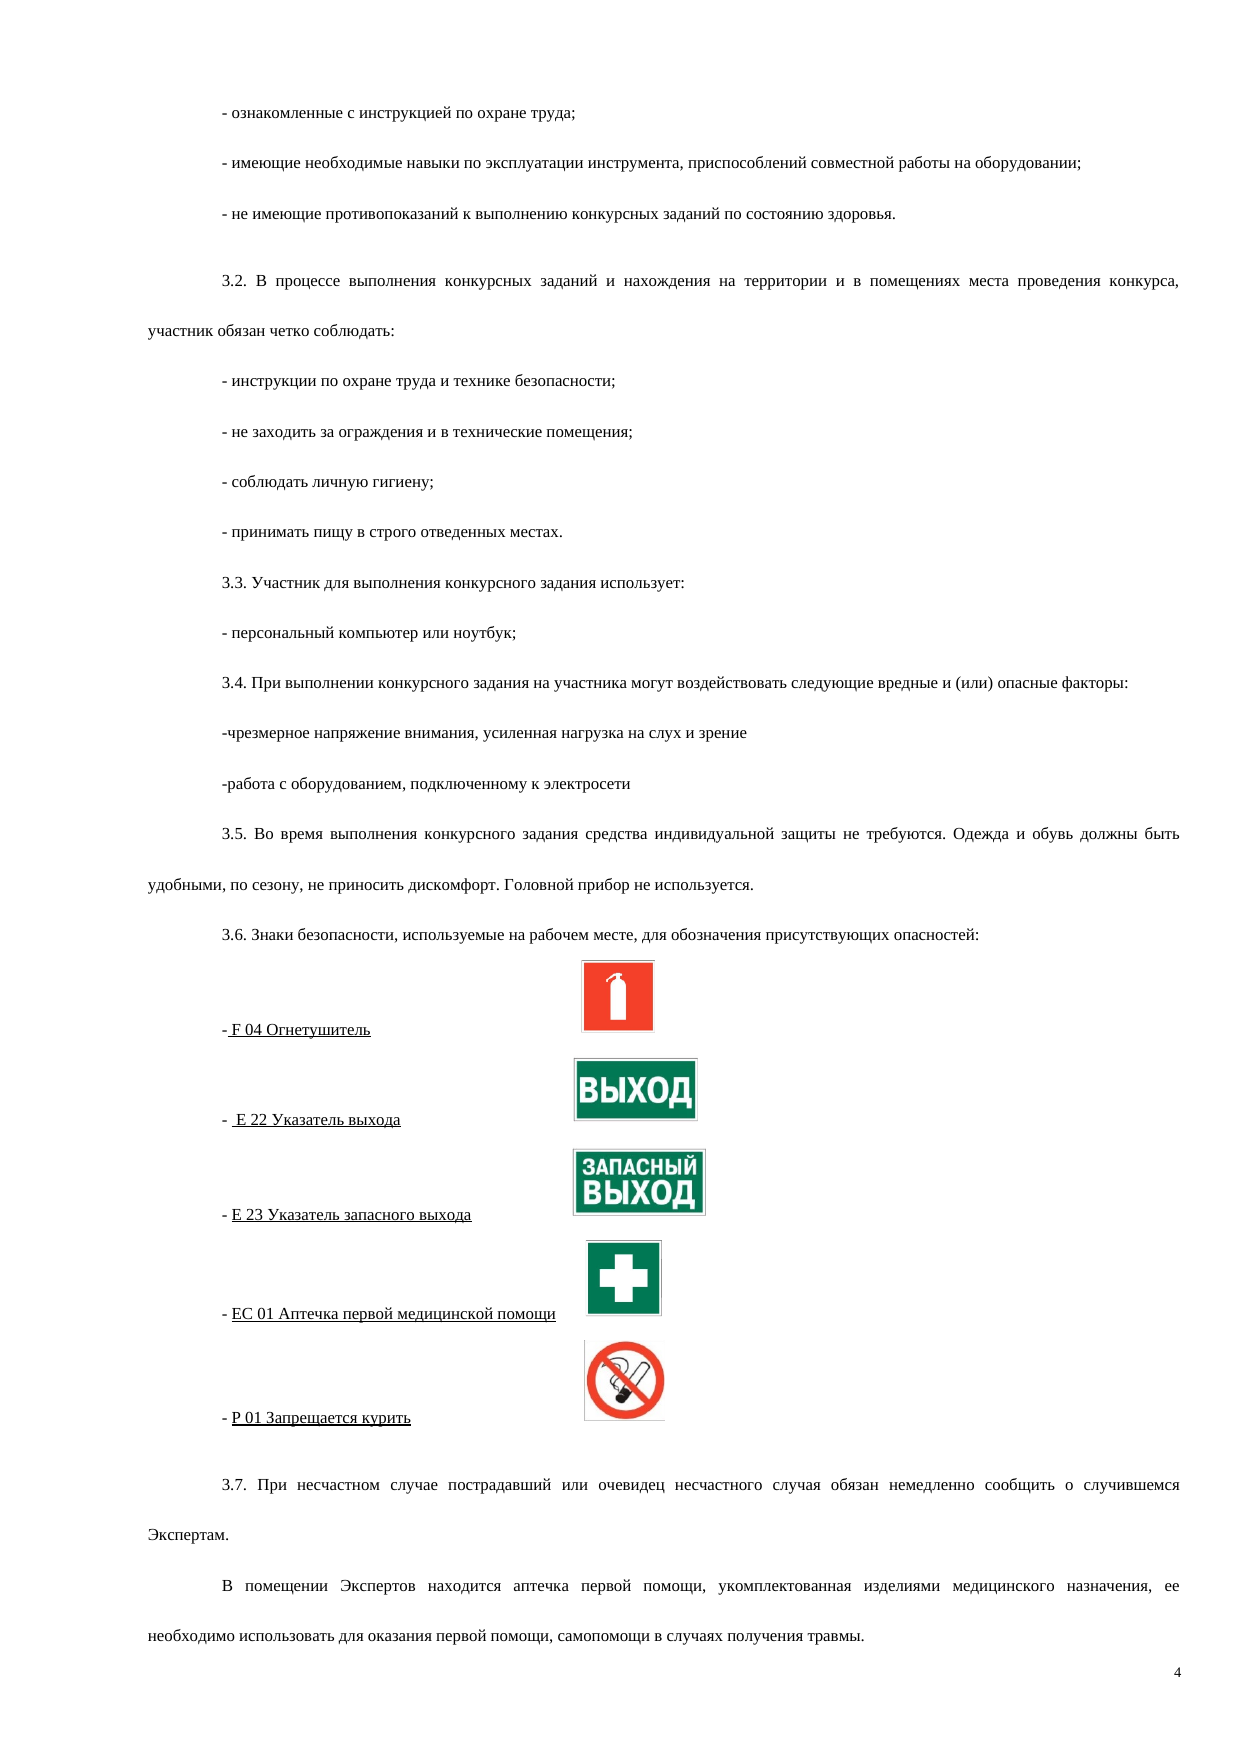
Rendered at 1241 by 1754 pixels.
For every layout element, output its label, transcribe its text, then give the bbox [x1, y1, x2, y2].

text - не заходить за ограждения и в технические помещения; [148, 407, 1181, 441]
text 3.6. Знаки безопасности, используемые на рабочем месте, для обозначения присутствующих опасностей: [148, 910, 1181, 944]
text - персональный компьютер или ноутбук; [148, 608, 1181, 642]
text - принимать пищу в строго отведенных местах. [148, 508, 1181, 541]
text 3.2. В процессе выполнения конкурсных заданий и нахождения на территории и в помещениях места проведения конкурса, участник обязан четко соблюдать: [148, 256, 1181, 340]
picture [572, 1145, 707, 1218]
picture [585, 1240, 663, 1317]
text 3.4. При выполнении конкурсного задания на участника могут воздействовать следующие вредные и (или) опасные факторы: [148, 659, 1181, 692]
text - P 01 Запрещается курить [148, 1340, 1181, 1427]
text - инструкции по охране труда и технике безопасности; [148, 357, 1181, 391]
text - не имеющие противопоказаний к выполнению конкурсных заданий по состоянию здоровья. [148, 189, 1181, 223]
text 3.7. При несчастном случае пострадавший или очевидец несчастного случая обязан немедленно сообщить о случившемся Экспертам. [148, 1461, 1181, 1544]
text - соблюдать личную гигиену; [148, 458, 1181, 491]
text - F 04 Огнетушитель [148, 961, 1181, 1039]
text -чрезмерное напряжение внимания, усиленная нагрузка на слух и зрение [148, 709, 1181, 743]
text - ознакомленные с инструкцией по охране труда; [148, 89, 1181, 122]
text - E 22 Указатель выхода [148, 1056, 1181, 1129]
text В помещении Экспертов находится аптечка первой помощи, укомплектованная изделиями медицинского назначения, ее необходимо использовать для оказания первой помощи, самопомощи в случаях получения травмы. [148, 1561, 1181, 1645]
text - имеющие необходимые навыки по эксплуатации инструмента, приспособлений совместной работы на оборудовании; [148, 139, 1181, 172]
picture [573, 1055, 700, 1123]
text - E 23 Указатель запасного выхода [148, 1146, 1181, 1224]
picture [581, 960, 656, 1033]
text 3.3. Участник для выполнения конкурсного задания использует: [148, 558, 1181, 592]
text - EC 01 Аптечка первой медицинской помощи [148, 1241, 1181, 1323]
text -работа с оборудованием, подключенному к электросети [148, 759, 1181, 793]
text 3.5. Во время выполнения конкурсного задания средства индивидуальной защиты не требуются. Одежда и обувь должны быть удобными, по сезону, не приносить дискомфорт. Головной прибор не используется. [148, 810, 1181, 894]
picture [584, 1340, 665, 1421]
